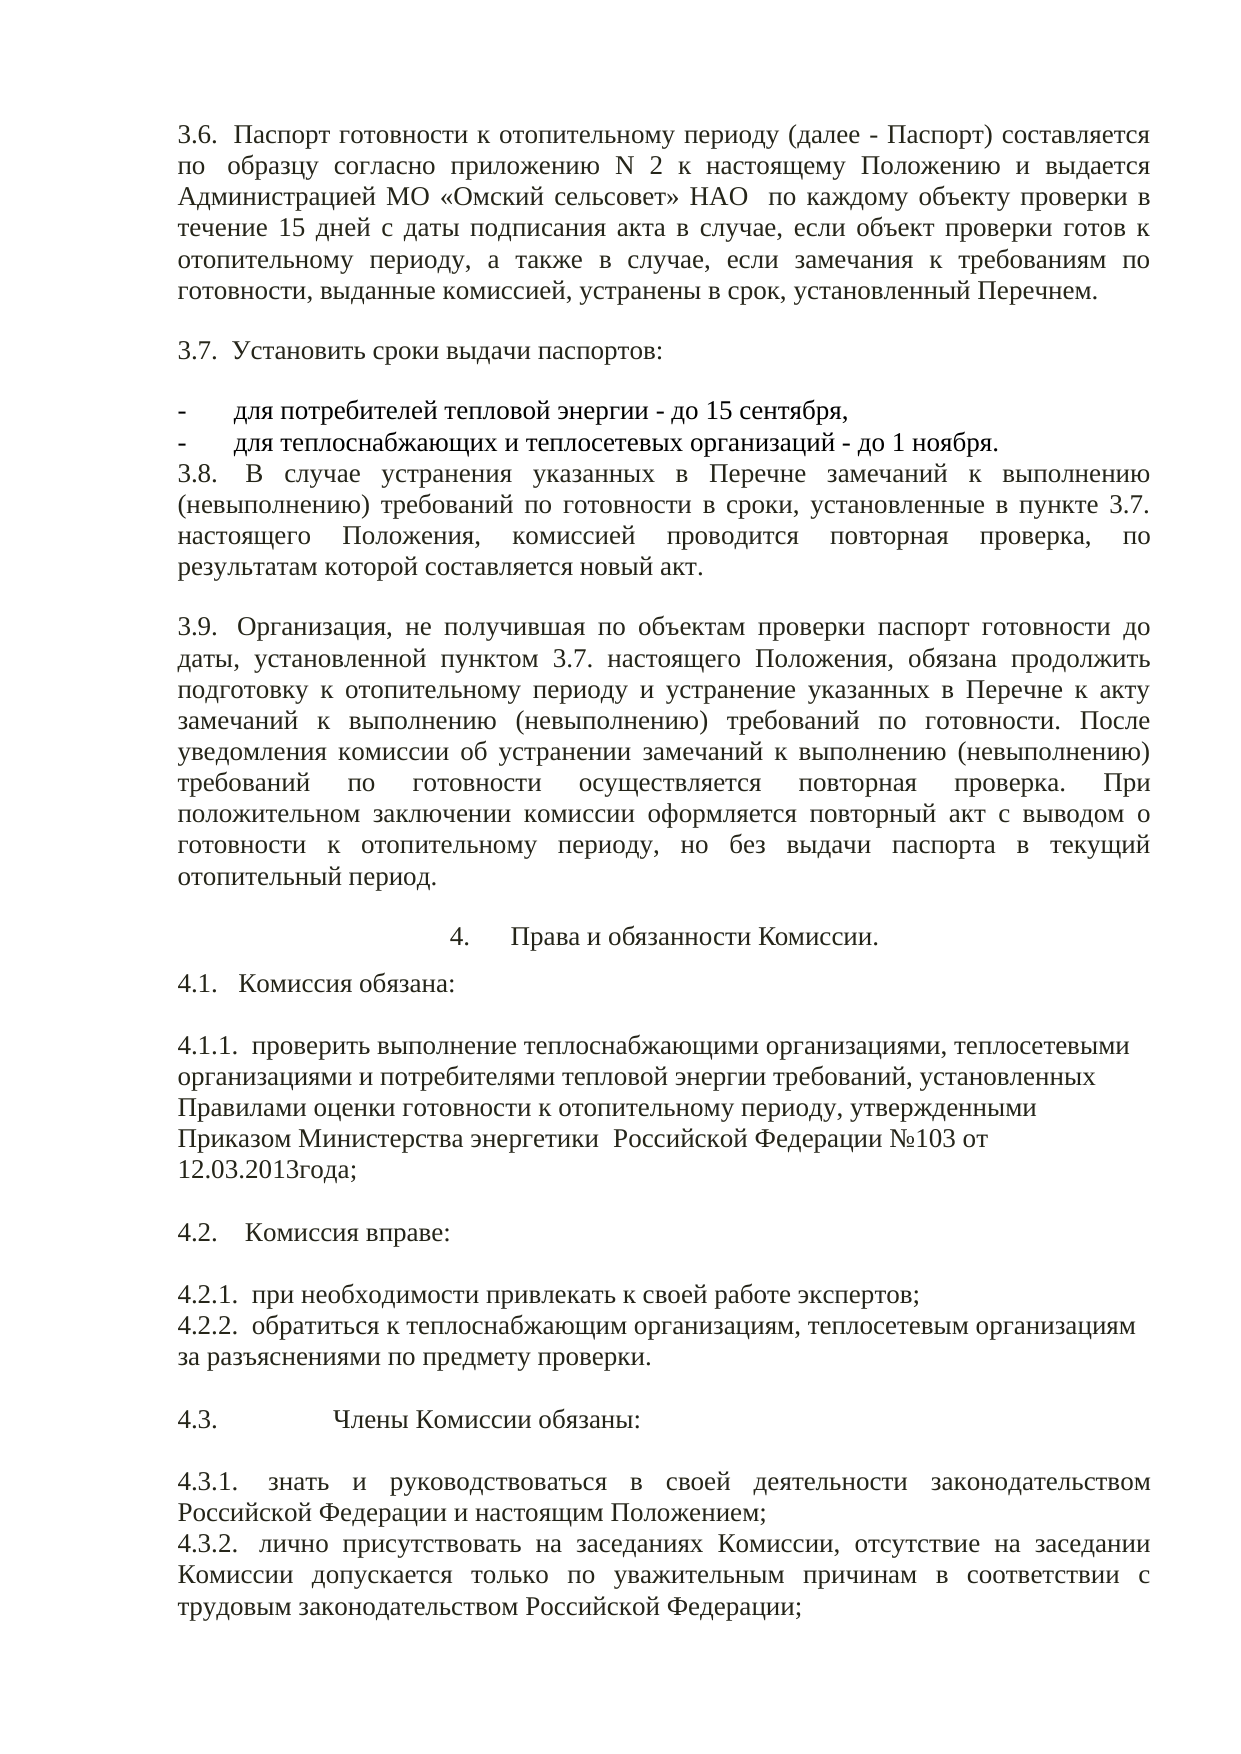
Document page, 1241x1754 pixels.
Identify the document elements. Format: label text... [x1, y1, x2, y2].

text 3.8. В случае устранения указанных в Перечне замечаний к выполнению (невыполнению) требований по готовности в сроки, установленные в пункте 3.7. настоящего Положения, комиссией проводится повторная проверка, по результатам которой составляется новый акт. [177, 457, 1152, 581]
text 3.6. Паспорт готовности к отопительному периоду (далее - Паспорт) составляется по образцу согласно приложению N 2 к настоящему Положению и выдается Администрацией МО «Омский сельсовет» НАО по каждому объекту проверки в течение 15 дней с даты подписания акта в случае, если объект проверки готов к отопительному периоду, а также в случае, если замечания к требованиям по готовности, выданные комиссией, устранены в срок, установленный Перечнем. [177, 118, 1152, 305]
text - для теплоснабжающих и теплосетевых организаций - до 1 ноября. [177, 426, 1152, 457]
text 4.1. Комиссия обязана: [177, 967, 1152, 998]
text 3.9. Организация, не получившая по объектам проверки паспорт готовности до даты, установленной пунктом 3.7. настоящего Положения, обязана продолжить подготовку к отопительному периоду и устранение указанных в Перечне к акту замечаний к выполнению (невыполнению) требований по готовности. После уведомления комиссии об устранении замечаний к выполнению (невыполнению) требований по готовности осуществляется повторная проверка. При положительном заключении комиссии оформляется повторный акт с выводом о готовности к отопительному периоду, но без выдачи паспорта в текущий отопительный период. [177, 611, 1152, 891]
text 4.3.1. знать и руководствоваться в своей деятельности законодательством Российской Федерации и настоящим Положением; [177, 1465, 1152, 1527]
text - для потребителей тепловой энергии - до 15 сентября, [177, 394, 1152, 426]
text 4.3. Члены Комиссии обязаны: [177, 1403, 1152, 1434]
text 4.2. Комиссия вправе: [177, 1216, 1152, 1247]
text 4.1.1. проверить выполнение теплоснабжающими организациями, теплосетевыми организациями и потребителями тепловой энергии требований, установленных Правилами оценки готовности к отопительному периоду, утвержденными Приказом Министерства энергетики Российской Федерации №103 от 12.03.2013года; [177, 1029, 1152, 1185]
text 4.3.2. лично присутствовать на заседаниях Комиссии, отсутствие на заседании Комиссии допускается только по уважительным причинам в соответствии с трудовым законодательством Российской Федерации; [177, 1527, 1152, 1621]
text 4. Права и обязанности Комиссии. [177, 920, 1152, 951]
text 4.2.1. при необходимости привлекать к своей работе экспертов; [177, 1278, 1152, 1309]
text 3.7. Установить сроки выдачи паспортов: [177, 334, 1152, 365]
text 4.2.2. обратиться к теплоснабжающим организациям, теплосетевым организациям за разъяснениями по предмету проверки. [177, 1309, 1152, 1372]
